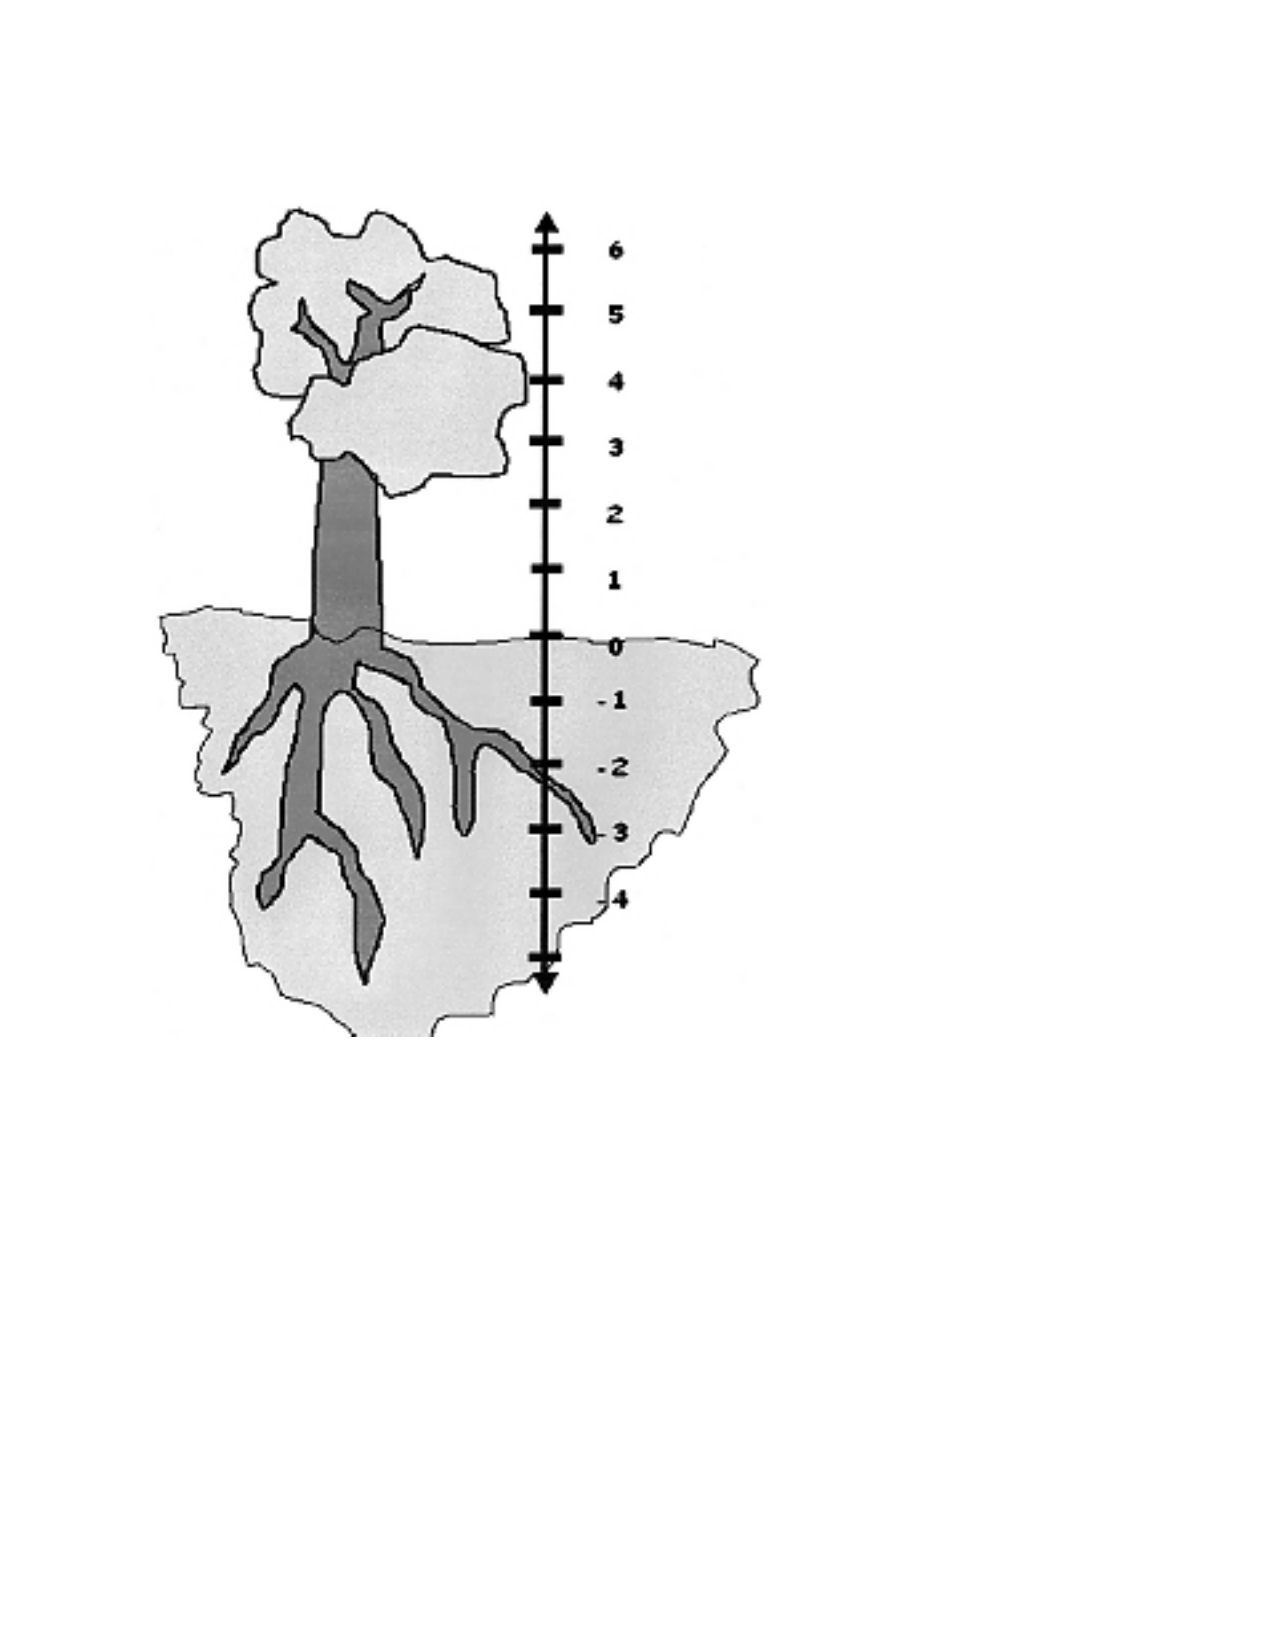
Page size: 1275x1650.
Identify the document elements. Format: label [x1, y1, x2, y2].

picture [150, 203, 775, 1037]
